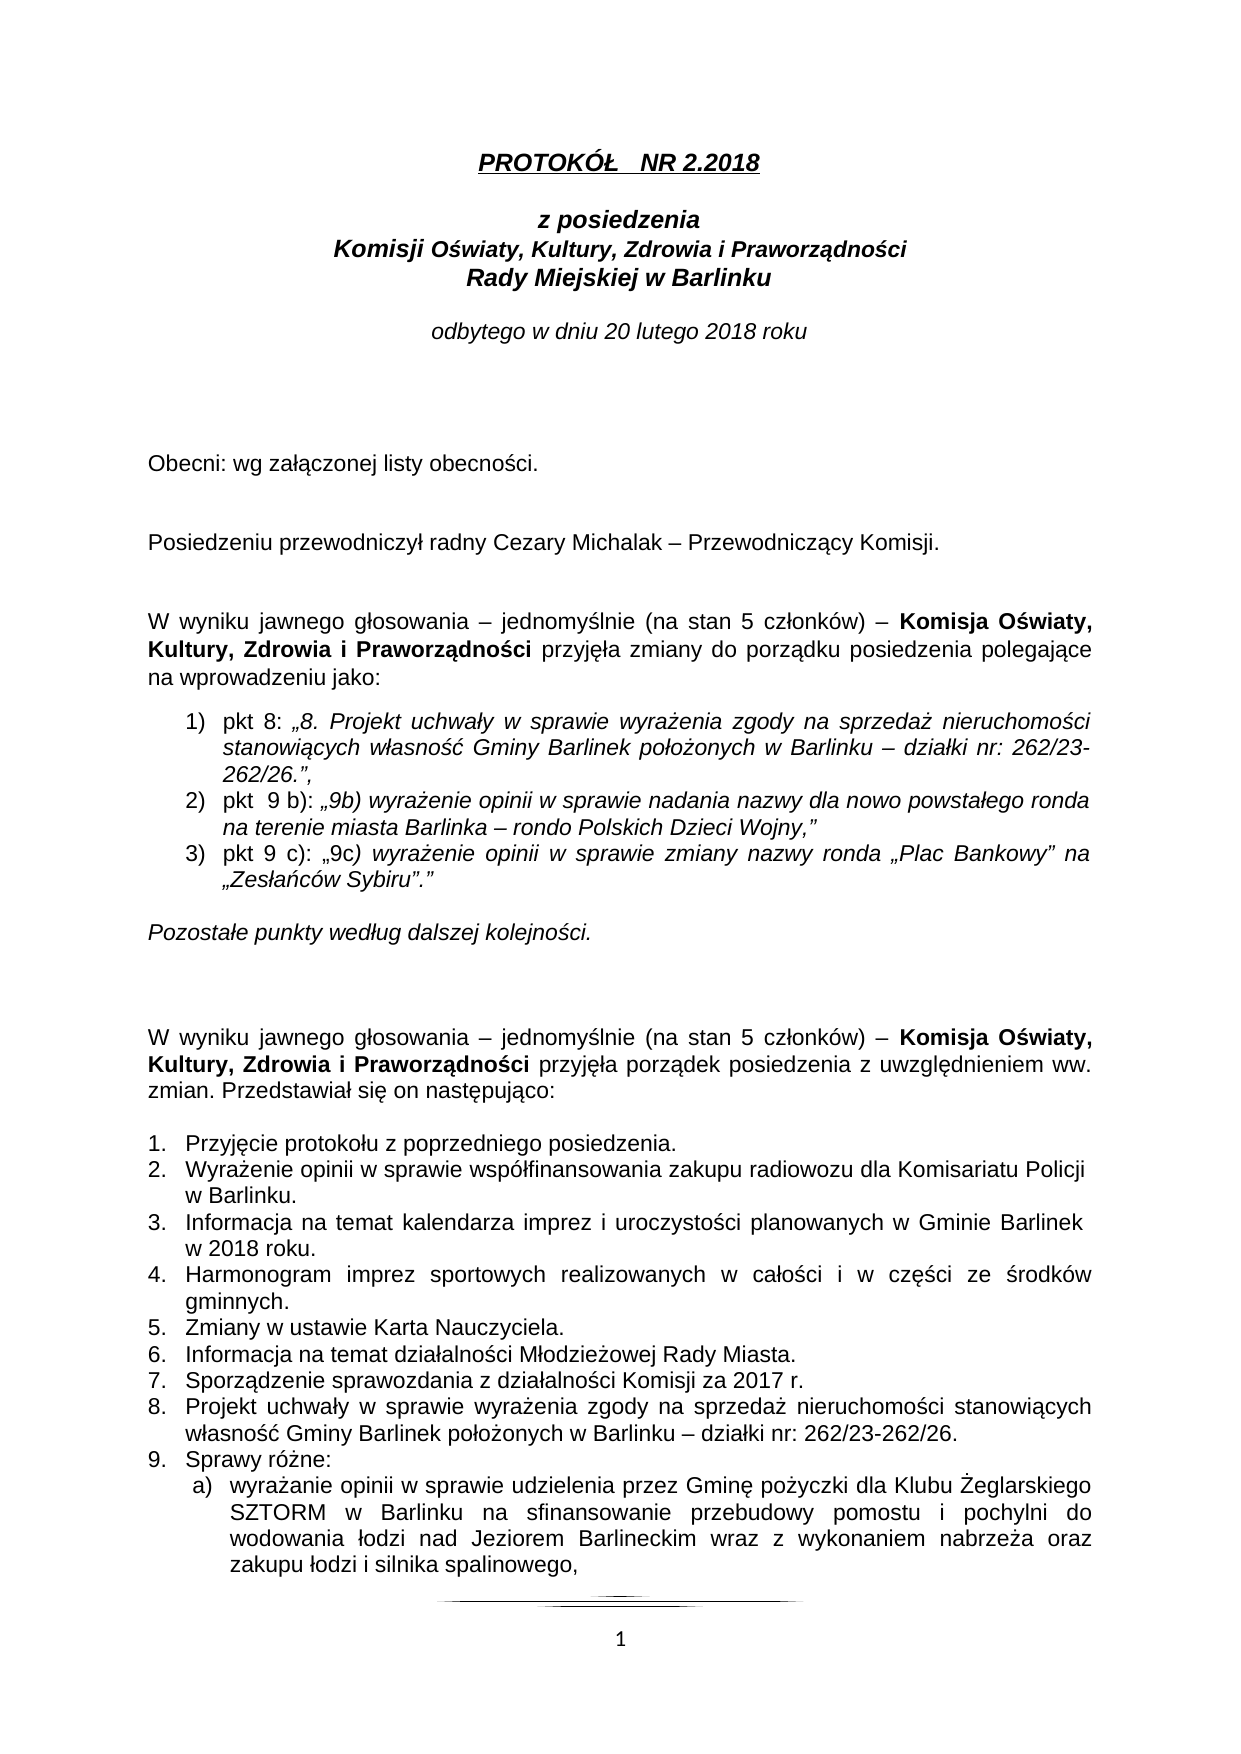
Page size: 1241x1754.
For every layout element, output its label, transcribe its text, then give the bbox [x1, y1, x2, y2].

list Przyjęcie protokołu z poprzedniego posiedzenia. [148, 1130, 1093, 1156]
list pkt 9 c): „9c) wyrażenie opinii w sprawie zmiany nazwy ronda „Plac Bankowy” na „Zesłańców Sybiru”.” [185, 840, 1093, 892]
text Rady Miejskiej w Barlinku [148, 263, 1093, 291]
list pkt 9 b): „9b) wyrażenie opinii w sprawie nadania nazwy dla nowo powstałego ronda na terenie miasta Barlinka – rondo Polskich Dzieci Wojny,” [185, 787, 1093, 840]
list Sporządzenie sprawozdania z działalności Komisji za 2017 r. [148, 1367, 1093, 1393]
text PROTOKÓŁ NR 2.2018 [148, 148, 1093, 176]
list Zmiany w ustawie Karta Nauczyciela. [148, 1314, 1093, 1341]
list Informacja na temat działalności Młodzieżowej Rady Miasta. [148, 1341, 1093, 1367]
list Wyrażenie opinii w sprawie współfinansowania zakupu radiowozu dla Komisariatu Policji w Barlinku. [148, 1156, 1093, 1209]
text Pozostałe punkty według dalszej kolejności. [148, 919, 1093, 945]
text odbytego w dniu 20 lutego 2018 roku [148, 318, 1093, 344]
list Informacja na temat kalendarza imprez i uroczystości planowanych w Gminie Barlinek w 2018 roku. [148, 1209, 1093, 1261]
text W wyniku jawnego głosowania – jednomyślnie (na stan 5 członków) – Komisja Oświaty, Kultury, Zdrowia i Praworządności przyjęła porządek posiedzenia z uwzględnieniem ww. zmian. Przedstawiał się on następująco: [148, 1024, 1093, 1103]
text Komisji Oświaty, Kultury, Zdrowia i Praworządności [148, 234, 1093, 263]
text Posiedzeniu przewodniczył radny Cezary Michalak – Przewodniczący Komisji. [148, 528, 1093, 555]
list pkt 8: „8. Projekt uchwały w sprawie wyrażenia zgody na sprzedaż nieruchomości stanowiących własność Gminy Barlinek położonych w Barlinku – działki nr: 262/23-262/26.”, [185, 708, 1093, 787]
list Projekt uchwały w sprawie wyrażenia zgody na sprzedaż nieruchomości stanowiących własność Gminy Barlinek położonych w Barlinku – działki nr: 262/23-262/26. [148, 1393, 1093, 1446]
list Harmonogram imprez sportowych realizowanych w całości i w części ze środków gminnych. [148, 1261, 1093, 1314]
text Obecni: wg załączonej listy obecności. [148, 449, 1093, 476]
list wyrażanie opinii w sprawie udzielenia przez Gminę pożyczki dla Klubu Żeglarskiego SZTORM w Barlinku na sfinansowanie przebudowy pomostu i pochylni do wodowania łodzi nad Jeziorem Barlineckim wraz z wykonaniem nabrzeża oraz zakupu łodzi i silnika spalinowego, [192, 1472, 1093, 1578]
text z posiedzenia [148, 205, 1093, 234]
list Sprawy różne: [148, 1446, 1093, 1472]
text W wyniku jawnego głosowania – jednomyślnie (na stan 5 członków) – Komisja Oświaty, Kultury, Zdrowia i Praworządności przyjęła zmiany do porządku posiedzenia polegające na wprowadzeniu jako: [148, 608, 1093, 690]
